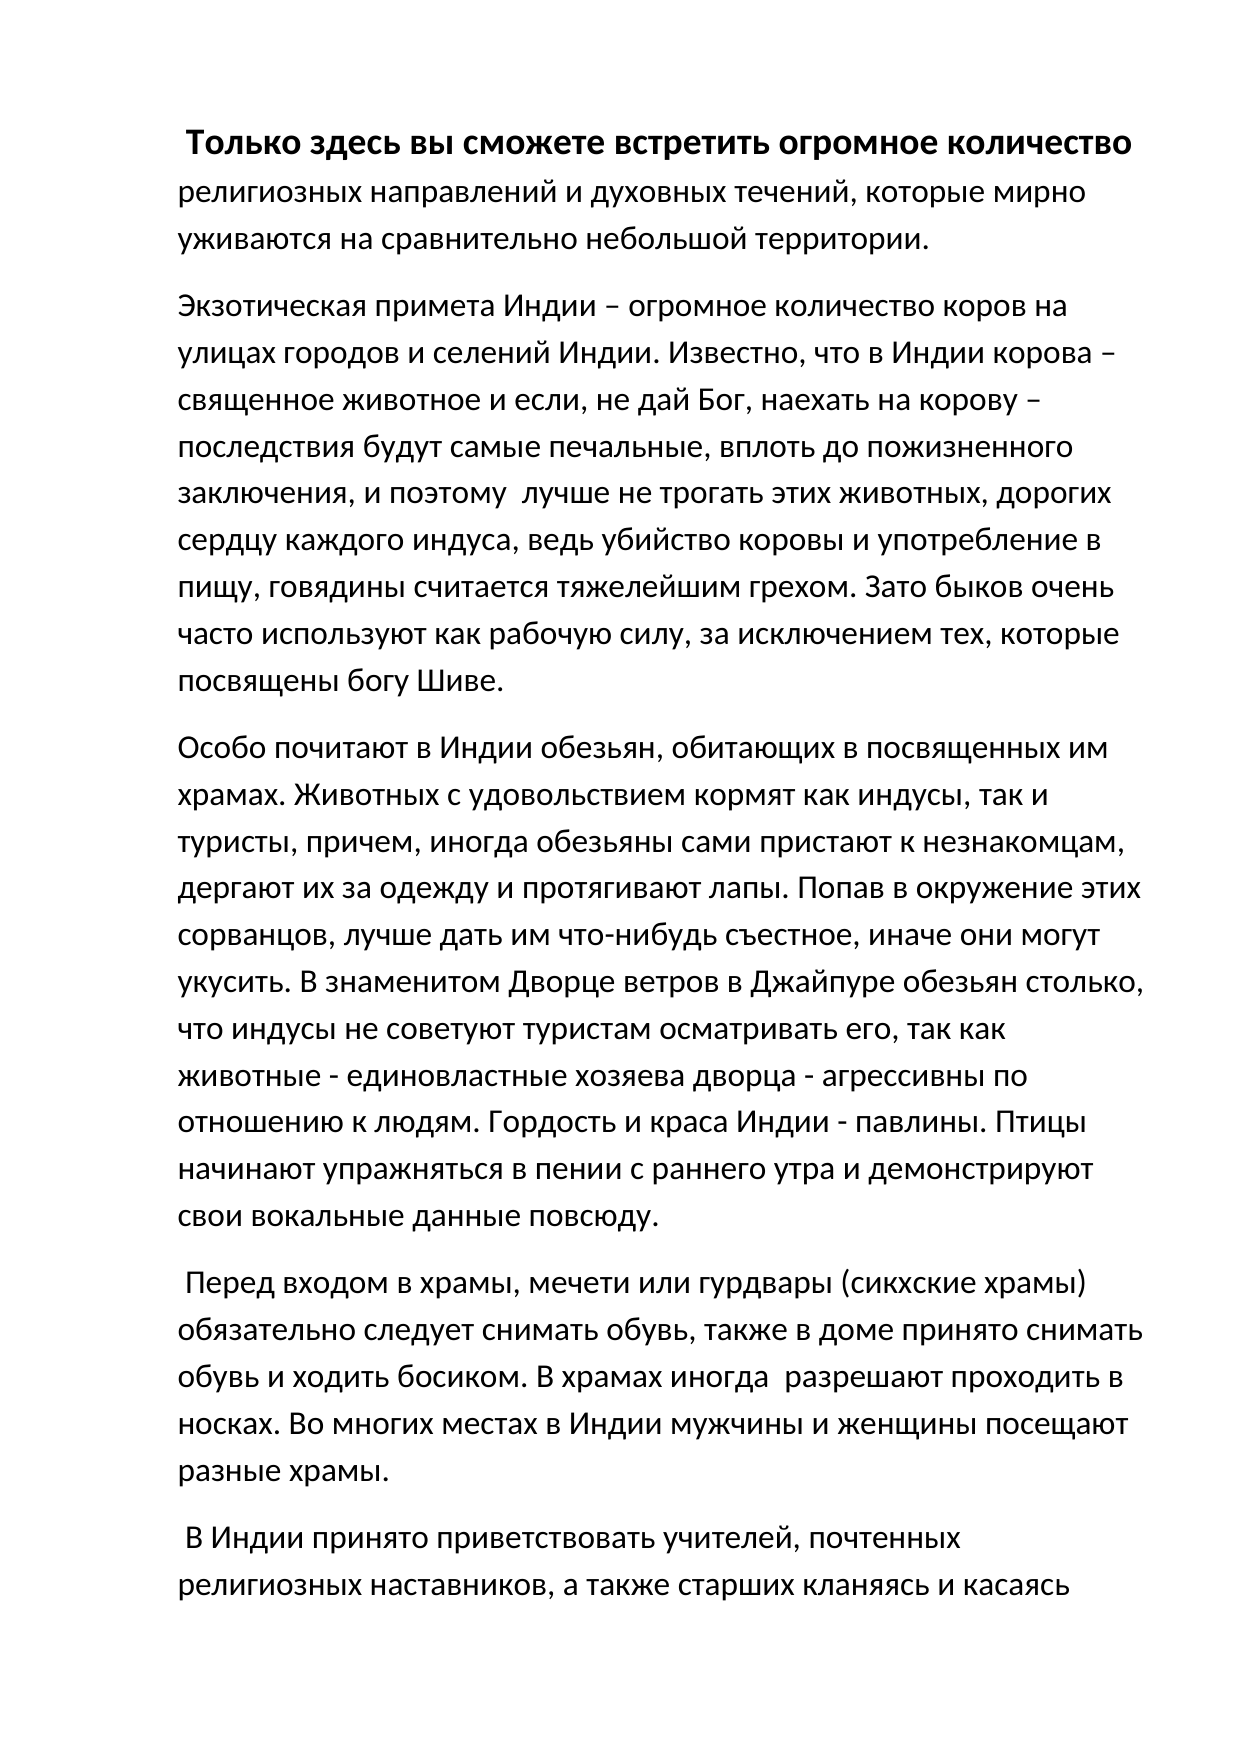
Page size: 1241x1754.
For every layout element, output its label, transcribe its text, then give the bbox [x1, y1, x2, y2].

text Особо почитают в Индии обезьян, обитающих в посвященных им храмах. Животных с удовольствием кормят как индусы, так и туристы, причем, иногда обезьяны сами пристают к незнакомцам, дергают их за одежду и протягивают лапы. Попав в окружение этих сорванцов, лучше дать им что-нибудь съестное, иначе они могут укусить. В знаменитом Дворце ветров в Джайпуре обезьян столько, что индусы не советуют туристам осматривать его, так как животные - единовластные хозяева дворца - агрессивны по отношению к людям. Гордость и краса Индии - павлины. Птицы начинают упражняться в пении с раннего утра и демонстрируют свои вокальные данные повсюду. [177, 726, 1152, 1234]
text Только здесь вы сможете встретить огромное количество религиозных направлений и духовных течений, которые мирно уживаются на сравнительно небольшой территории. [177, 118, 1152, 257]
text Перед входом в храмы, мечети или гурдвары (сикхские храмы) обязательно следует снимать обувь, также в доме принято снимать обувь и ходить босиком. В храмах иногда разрешают проходить в носках. Во многих местах в Индии мужчины и женщины посещают разные храмы. [177, 1261, 1152, 1489]
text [177, 1516, 1152, 1604]
text Экзотическая примета Индии – огромное количество коров на улицах городов и селений Индии. Известно, что в Индии корова – священное животное и если, не дай Бог, наехать на корову – последствия будут самые печальные, вплоть до пожизненного заключения, и поэтому лучше не трогать этих животных, дорогих сердцу каждого индуса, ведь убийство коровы и употребление в пищу, говядины считается тяжелейшим грехом. Зато быков очень часто используют как рабочую силу, за исключением тех, которые посвящены богу Шиве. [177, 284, 1152, 699]
